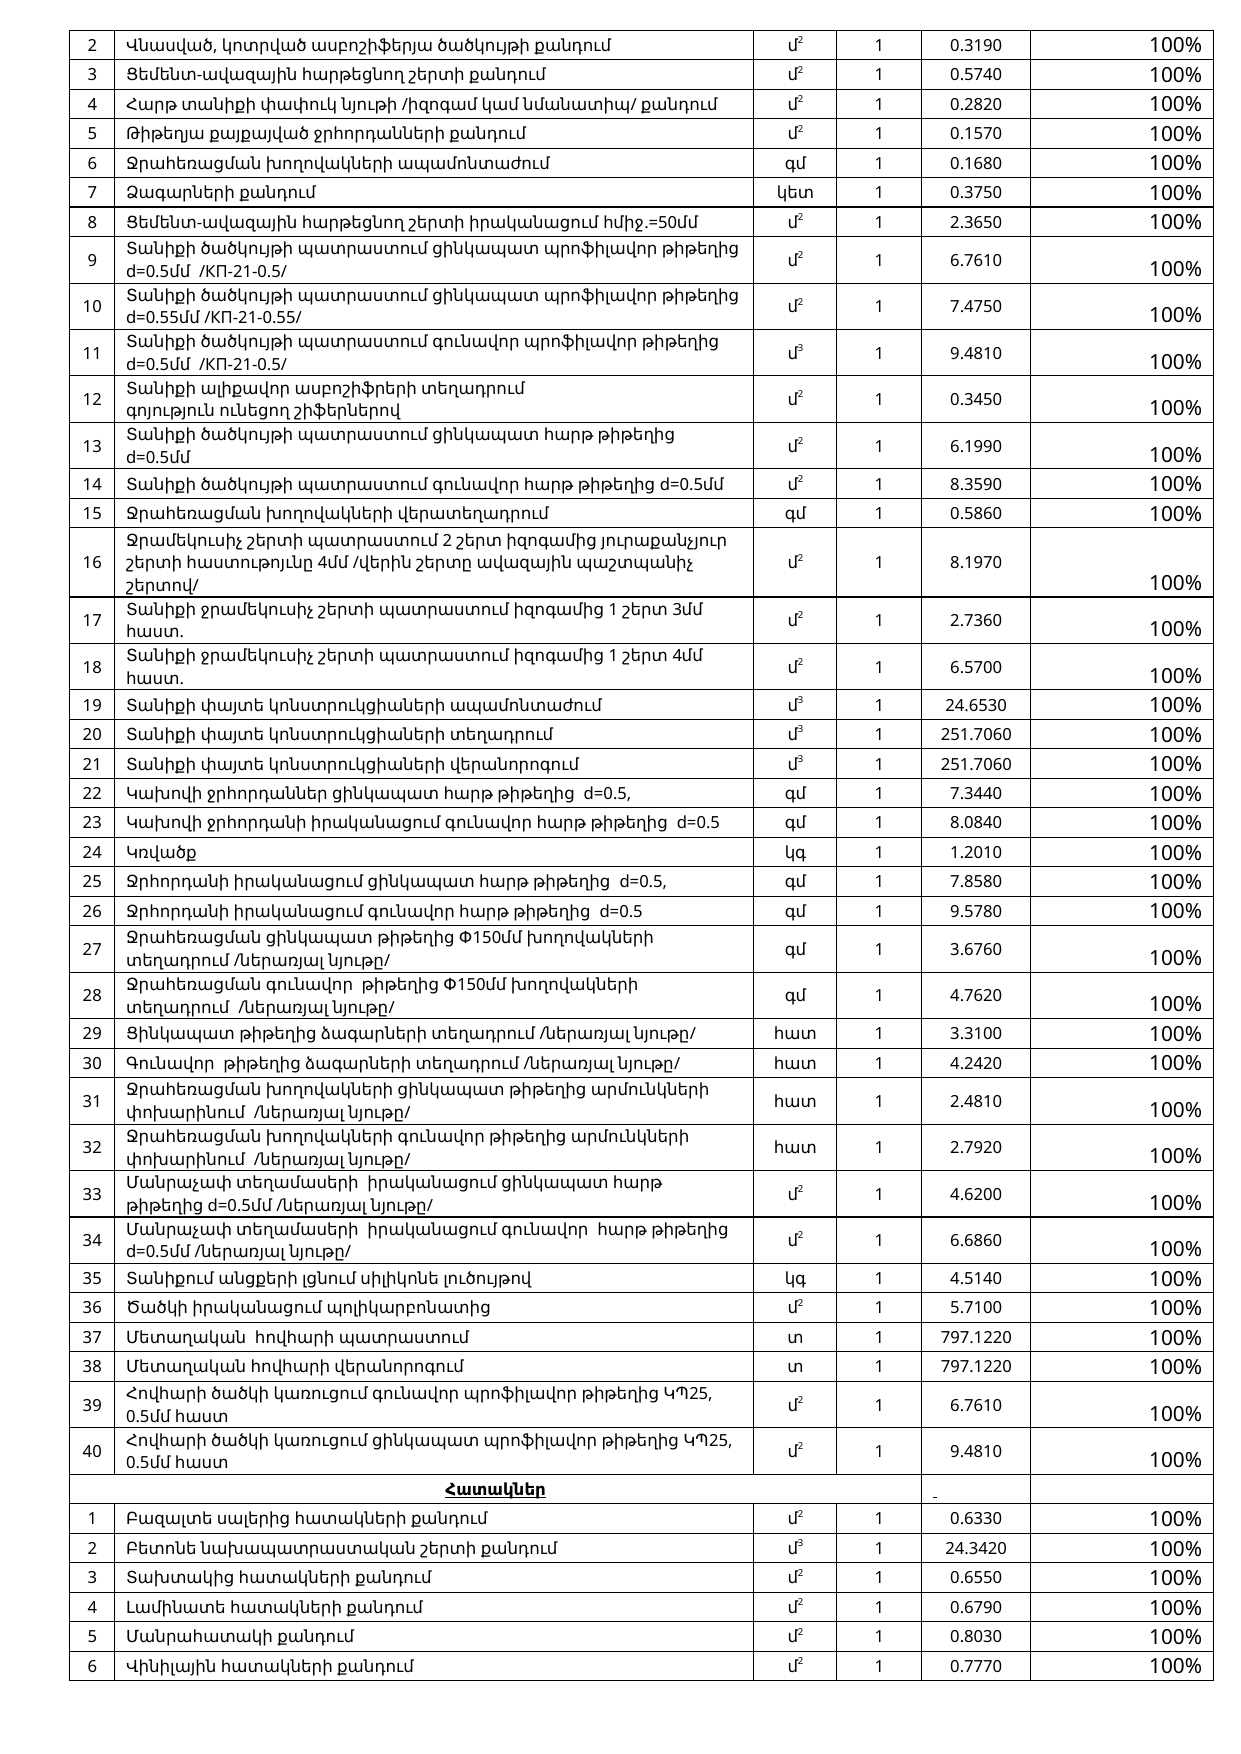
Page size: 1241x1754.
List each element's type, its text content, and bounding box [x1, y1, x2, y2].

table_cell Տանիքի փայտե կոնստրուկցիաների տեղադրում [115, 720, 753, 748]
table_cell 251.7060 [922, 720, 1030, 748]
table_cell [1214, 527, 1236, 596]
table_cell Ջրահեռացման ցինկապատ թիթեղից Փ150մմ խողովակների տեղադրում /ներառյալ նյութը/ [115, 926, 753, 972]
table_cell Ցինկապատ թիթեղից ձագարների տեղադրում /ներառյալ նյութը/ [115, 1019, 753, 1047]
table_cell մ2 [754, 1622, 836, 1651]
table_cell [1214, 375, 1236, 422]
table_cell 100% [1031, 1171, 1213, 1216]
table_cell 797.1220 [922, 1323, 1030, 1351]
table_cell 19 [70, 690, 114, 719]
table_cell [1214, 1533, 1236, 1562]
table_cell մ2 [754, 469, 836, 498]
table_cell 100% [1031, 237, 1213, 282]
table_cell 9 [70, 237, 114, 282]
table_cell Մետաղական հովհարի վերանորոգում [115, 1352, 753, 1381]
table_cell 100% [1031, 779, 1213, 807]
table_cell 1 [837, 1652, 921, 1680]
table_cell 1 [837, 1622, 921, 1651]
table_cell 100% [1031, 1125, 1213, 1170]
table_cell 1 [837, 1125, 921, 1170]
table_cell 100% [1031, 149, 1213, 177]
table_cell [1214, 1170, 1236, 1216]
table_cell Հատակներ [70, 1475, 921, 1503]
table_cell 1 [837, 779, 921, 807]
table_cell 6 [70, 149, 114, 177]
table_cell 100% [1031, 60, 1213, 88]
table_cell [1214, 30, 1236, 59]
table_cell 33 [70, 1171, 114, 1216]
table_cell 1 [837, 690, 921, 719]
table_cell 1 [837, 598, 921, 643]
table_cell 100% [1031, 330, 1213, 375]
table_cell [1214, 596, 1236, 643]
table_cell Մետաղական հովհարի պատրաստում [115, 1323, 753, 1351]
table_cell 1 [837, 528, 921, 596]
table_cell 100% [1031, 1382, 1213, 1427]
table_cell 1 [837, 423, 921, 468]
table_cell Լամինատե հատակների քանդում [115, 1593, 753, 1621]
table_cell տ [754, 1352, 836, 1381]
table_cell [1214, 1651, 1236, 1680]
table_cell 7.4750 [922, 284, 1030, 329]
table_cell մ2 [754, 1593, 836, 1621]
table_cell 2 [70, 1534, 114, 1562]
table_cell 100% [1031, 284, 1213, 329]
table_cell [1214, 59, 1236, 88]
table_cell Կռվածք [115, 838, 753, 866]
table_cell գմ [754, 897, 836, 925]
table_cell Տանիքի փայտե կոնստրուկցիաների ապամոնտաժում [115, 690, 753, 719]
table_cell 100% [1031, 1563, 1213, 1592]
table_cell 6.7610 [922, 1382, 1030, 1427]
table_cell [1214, 1503, 1236, 1533]
table_cell 2.4810 [922, 1078, 1030, 1123]
table_cell մ2 [754, 119, 836, 147]
table_cell 1 [837, 1593, 921, 1621]
table_cell [1214, 206, 1236, 236]
table_cell Ջրհորդանի իրականացում ցինկապատ հարթ թիթեղից d=0.5, [115, 867, 753, 896]
table_cell [1214, 778, 1236, 807]
table_cell 0.3450 [922, 376, 1030, 422]
table_cell Տախտակից հատակների քանդում [115, 1563, 753, 1592]
table_cell 100% [1031, 897, 1213, 925]
table_cell 0.6790 [922, 1593, 1030, 1621]
table_cell 1 [837, 926, 921, 972]
table_cell 1 [837, 330, 921, 375]
table_cell մ2 [754, 1218, 836, 1263]
table_cell 5 [70, 119, 114, 147]
table_cell Տանիքի փայտե կոնստրուկցիաների վերանորոգում [115, 749, 753, 778]
table_cell Վնասված, կոտրված ասբոշիֆերյա ծածկույթի քանդում [115, 31, 753, 59]
table_cell Տանիքի ջրամեկուսիչ շերտի պատրաստում իզոգամից 1 շերտ 3մմ հաստ. [115, 598, 753, 643]
table_cell գմ [754, 973, 836, 1018]
table_cell գմ [754, 499, 836, 527]
table_cell 3 [70, 1563, 114, 1592]
table_cell 0.3190 [922, 31, 1030, 59]
table_cell [1214, 422, 1236, 468]
table_cell 100% [1031, 690, 1213, 719]
table_cell Ջրահեռացման խողովակների վերատեղադրում [115, 499, 753, 527]
table_cell 21 [70, 749, 114, 778]
table_cell 0.6330 [922, 1504, 1030, 1533]
table_cell 100% [1031, 598, 1213, 643]
table_cell 7.8580 [922, 867, 1030, 896]
table_cell 100% [1031, 1428, 1213, 1474]
table_cell 1 [837, 749, 921, 778]
table_cell 2 [70, 31, 114, 59]
table_cell 1 [837, 1019, 921, 1047]
table_cell [1214, 1562, 1236, 1592]
table_cell 25 [70, 867, 114, 896]
table_cell 3.6760 [922, 926, 1030, 972]
table_cell 100% [1031, 1352, 1213, 1381]
table_cell [1214, 1427, 1236, 1474]
table_cell [1214, 177, 1236, 206]
table_cell 100% [1031, 720, 1213, 748]
table_cell 100% [1031, 838, 1213, 866]
table_cell 23 [70, 808, 114, 837]
table_cell 100% [1031, 973, 1213, 1018]
table_cell 100% [1031, 1078, 1213, 1123]
table_cell 17 [70, 598, 114, 643]
table_cell 7.3440 [922, 779, 1030, 807]
table_cell 1 [837, 1078, 921, 1123]
table_cell [1214, 236, 1236, 282]
table_cell 1 [837, 1293, 921, 1322]
table_cell 0.7770 [922, 1652, 1030, 1680]
table_cell 100% [1031, 376, 1213, 422]
table_cell 4.5140 [922, 1264, 1030, 1292]
table_cell [1214, 89, 1236, 118]
table_cell Ջրահեռացման գունավոր թիթեղից Փ150մմ խողովակների տեղադրում /ներառյալ նյութը/ [115, 973, 753, 1018]
table_cell մ3 [754, 1534, 836, 1562]
table_cell մ2 [754, 528, 836, 596]
table_cell 1 [837, 1218, 921, 1263]
table_cell Ցեմենտ-ավազային հարթեցնող շերտի քանդում [115, 60, 753, 88]
table_cell 1 [837, 1504, 921, 1533]
table_cell [1214, 748, 1236, 778]
table_cell [1214, 1077, 1236, 1123]
table_cell 1 [837, 237, 921, 282]
table_cell կետ [754, 178, 836, 206]
table_cell 16 [70, 528, 114, 596]
table_cell 8.0840 [922, 808, 1030, 837]
table_cell 3 [70, 60, 114, 88]
table_cell 12 [70, 376, 114, 422]
table_cell [1214, 498, 1236, 527]
table_cell 27 [70, 926, 114, 972]
table_cell 29 [70, 1019, 114, 1047]
table_cell 0.3750 [922, 178, 1030, 206]
table_cell մ3 [754, 690, 836, 719]
table_cell հատ [754, 1049, 836, 1077]
table_cell Տանիքում անցքերի լցնում սիլիկոնե լուծույթով [115, 1264, 753, 1292]
table_cell Ջրամեկուսիչ շերտի պատրաստում 2 շերտ իզոգամից յուրաքանչյուր շերտի հաստութոյւնը 4մմ /վերին շերտը ավազային պաշտպանիչ շերտով/ [115, 528, 753, 596]
table_cell 15 [70, 499, 114, 527]
table_cell 38 [70, 1352, 114, 1381]
table_cell 9.4810 [922, 1428, 1030, 1474]
table_cell 28 [70, 973, 114, 1018]
table_cell 100% [1031, 1293, 1213, 1322]
table_cell մ2 [754, 1382, 836, 1427]
table_cell 1 [837, 838, 921, 866]
table_cell Տանիքի ծածկույթի պատրաստում գունավոր հարթ թիթեղից d=0.5մմ [115, 469, 753, 498]
table_cell Բետոնե նախապատրաստական շերտի քանդում [115, 1534, 753, 1562]
table_cell 1.2010 [922, 838, 1030, 866]
table_cell Թիթեղյա քայքայված ջրհորդանների քանդում [115, 119, 753, 147]
table_cell 20 [70, 720, 114, 748]
table_cell 100% [1031, 31, 1213, 59]
table_cell 7 [70, 178, 114, 206]
table_cell 4 [70, 1593, 114, 1621]
table_cell [1214, 1351, 1236, 1381]
table_cell մ2 [754, 423, 836, 468]
table_cell 24.6530 [922, 690, 1030, 719]
table_cell Հովհարի ծածկի կառուցում ցինկապատ պրոֆիլավոր թիթեղից ԿՊ25, 0.5մմ հաստ [115, 1428, 753, 1474]
table_cell Տանիքի ծածկույթի պատրաստում ցինկապատ հարթ թիթեղից d=0.5մմ [115, 423, 753, 468]
table_cell 1 [837, 284, 921, 329]
table_cell 100% [1031, 1593, 1213, 1621]
table_cell 100% [1031, 1049, 1213, 1077]
table_cell 10 [70, 284, 114, 329]
table_cell Ջրահեռացման խողովակների ցինկապատ թիթեղից արմունկների փոխարինում /ներառյալ նյութը/ [115, 1078, 753, 1123]
table_cell մ3 [754, 330, 836, 375]
table_cell 8 [70, 208, 114, 236]
table_cell մ2 [754, 284, 836, 329]
table_cell 0.8030 [922, 1622, 1030, 1651]
table_cell հատ [754, 1019, 836, 1047]
table_cell 100% [1031, 926, 1213, 972]
table_cell [1214, 719, 1236, 748]
table_cell 9.4810 [922, 330, 1030, 375]
table_cell 1 [837, 1382, 921, 1427]
table_cell 1 [837, 1049, 921, 1077]
table_cell 24 [70, 838, 114, 866]
table_cell 1 [837, 31, 921, 59]
table_cell [1214, 1216, 1236, 1263]
table_cell [1214, 1263, 1236, 1292]
table_cell 18 [70, 644, 114, 689]
table_cell [1214, 689, 1236, 719]
table_cell գմ [754, 926, 836, 972]
table_cell 35 [70, 1264, 114, 1292]
table_cell 100% [1031, 749, 1213, 778]
table_cell մ2 [754, 1563, 836, 1592]
table_cell գմ [754, 149, 836, 177]
table_cell 34 [70, 1218, 114, 1263]
table_cell 100% [1031, 644, 1213, 689]
table_cell 1 [837, 644, 921, 689]
table_cell 100% [1031, 119, 1213, 147]
table_cell [1214, 1048, 1236, 1077]
table_cell Կախովի ջրհորդանի իրականացում գունավոր հարթ թիթեղից d=0.5 [115, 808, 753, 837]
table_cell 2.7360 [922, 598, 1030, 643]
table_cell 100% [1031, 867, 1213, 896]
table_cell 4.2420 [922, 1049, 1030, 1077]
table_cell Ջրահեռացման խողովակների գունավոր թիթեղից արմունկների փոխարինում /ներառյալ նյութը/ [115, 1125, 753, 1170]
table_cell 100% [1031, 208, 1213, 236]
table_cell [1214, 866, 1236, 896]
table_cell 11 [70, 330, 114, 375]
table_cell 6.6860 [922, 1218, 1030, 1263]
table_cell Ցեմենտ-ավազային հարթեցնող շերտի իրականացում hմիջ.=50մմ [115, 208, 753, 236]
table_cell 1 [837, 119, 921, 147]
table_cell [1214, 1592, 1236, 1621]
table_cell 1 [837, 60, 921, 88]
table_cell 2.3650 [922, 208, 1030, 236]
table_cell Հարթ տանիքի փափուկ նյութի /իզոգամ կամ նմանատիպ/ քանդում [115, 90, 753, 118]
table_cell Վինիլային հատակների քանդում [115, 1652, 753, 1680]
table_cell մ2 [754, 1293, 836, 1322]
table_cell [1214, 1322, 1236, 1351]
table_cell 26 [70, 897, 114, 925]
table_cell 100% [1031, 90, 1213, 118]
table_cell 100% [1031, 1622, 1213, 1651]
table_cell 100% [1031, 1323, 1213, 1351]
table_cell 24.3420 [922, 1534, 1030, 1562]
table_cell Տանիքի ծածկույթի պատրաստում ցինկապատ պրոֆիլավոր թիթեղից d=0.5մմ /КП-21-0.5/ [115, 237, 753, 282]
table_cell 100% [1031, 1019, 1213, 1047]
table_cell [1214, 1124, 1236, 1170]
table_cell 100% [1031, 469, 1213, 498]
table_cell 1 [837, 90, 921, 118]
table_cell մ2 [754, 1428, 836, 1474]
table_cell 797.1220 [922, 1352, 1030, 1381]
table_cell 1 [837, 897, 921, 925]
table_cell [1214, 972, 1236, 1018]
table_cell կգ [754, 838, 836, 866]
table_cell 100% [1031, 1504, 1213, 1533]
table_cell 22 [70, 779, 114, 807]
table_cell 4 [70, 90, 114, 118]
table_cell 6.5700 [922, 644, 1030, 689]
table_cell մ2 [754, 237, 836, 282]
table_cell 8.3590 [922, 469, 1030, 498]
table_cell 100% [1031, 1652, 1213, 1680]
table_cell 1 [70, 1504, 114, 1533]
table_cell մ2 [754, 1171, 836, 1216]
table_cell մ2 [754, 1652, 836, 1680]
table_cell [1214, 807, 1236, 837]
table_cell 1 [837, 1428, 921, 1474]
table_cell [1214, 896, 1236, 925]
table_cell 100% [1031, 528, 1213, 596]
table_cell 13 [70, 423, 114, 468]
table_cell Տանիքի ջրամեկուսիչ շերտի պատրաստում իզոգամից 1 շերտ 4մմ հաստ. [115, 644, 753, 689]
table_cell 1 [837, 1534, 921, 1562]
table_cell մ2 [754, 60, 836, 88]
table_cell 251.7060 [922, 749, 1030, 778]
table_cell 100% [1031, 1218, 1213, 1263]
table_cell Մանրաչափ տեղամասերի իրականացում ցինկապատ հարթ թիթեղից d=0.5մմ /ներառյալ նյութը/ [115, 1171, 753, 1216]
table_cell մ2 [754, 208, 836, 236]
table_cell 1 [837, 208, 921, 236]
table_cell 9.5780 [922, 897, 1030, 925]
table_cell Ջրահեռացման խողովակների ապամոնտաժում [115, 149, 753, 177]
table_cell 1 [837, 720, 921, 748]
table_cell 5 [70, 1622, 114, 1651]
table_cell կգ [754, 1264, 836, 1292]
table_cell 31 [70, 1078, 114, 1123]
table_cell [1214, 1621, 1236, 1651]
table_cell 32 [70, 1125, 114, 1170]
table_cell գմ [754, 808, 836, 837]
table_cell Ձագարների քանդում [115, 178, 753, 206]
table_cell [1214, 1381, 1236, 1427]
table_cell մ2 [754, 1504, 836, 1533]
table_cell Տանիքի ալիքավոր ասբոշիֆրերի տեղադրում գոյություն ունեցող շիֆերներով [115, 376, 753, 422]
table_cell [1214, 148, 1236, 177]
table_cell 1 [837, 178, 921, 206]
table_cell 5.7100 [922, 1293, 1030, 1322]
table_cell Կախովի ջրհորդաններ ցինկապատ հարթ թիթեղից d=0.5, [115, 779, 753, 807]
table_cell 6 [70, 1652, 114, 1680]
table_cell մ3 [754, 749, 836, 778]
table_cell Ծածկի իրականացում պոլիկարբոնատից [115, 1293, 753, 1322]
table_cell 8.1970 [922, 528, 1030, 596]
table_cell 1 [837, 1323, 921, 1351]
table_cell 0.2820 [922, 90, 1030, 118]
table_cell 4.6200 [922, 1171, 1030, 1216]
table_cell [1031, 1475, 1213, 1503]
table_cell [1214, 643, 1236, 689]
table_cell Գունավոր թիթեղից ձագարների տեղադրում /ներառյալ նյութը/ [115, 1049, 753, 1077]
table_cell մ3 [754, 720, 836, 748]
table_cell [1214, 837, 1236, 866]
table_cell 14 [70, 469, 114, 498]
table_cell հատ [754, 1078, 836, 1123]
table_cell 1 [837, 149, 921, 177]
table_cell Հովհարի ծածկի կառուցում գունավոր պրոֆիլավոր թիթեղից ԿՊ25, 0.5մմ հաստ [115, 1382, 753, 1427]
table_cell 1 [837, 867, 921, 896]
table_cell 6.1990 [922, 423, 1030, 468]
table_cell մ2 [754, 90, 836, 118]
table_cell գմ [754, 867, 836, 896]
table_cell 1 [837, 1563, 921, 1592]
table_cell 0.6550 [922, 1563, 1030, 1592]
table_cell 6.7610 [922, 237, 1030, 282]
table_cell 1 [837, 1352, 921, 1381]
table_cell 100% [1031, 178, 1213, 206]
table_cell [1214, 1018, 1236, 1047]
table_cell [1214, 329, 1236, 375]
table_cell 0.5860 [922, 499, 1030, 527]
table_cell [1214, 283, 1236, 329]
table_cell [1214, 468, 1236, 498]
table_cell հատ [754, 1125, 836, 1170]
table_cell 100% [1031, 499, 1213, 527]
table_cell 3.3100 [922, 1019, 1030, 1047]
table_cell 1 [837, 376, 921, 422]
table_cell 40 [70, 1428, 114, 1474]
table_cell 100% [1031, 423, 1213, 468]
table_cell 1 [837, 973, 921, 1018]
table_cell 37 [70, 1323, 114, 1351]
table_cell 0.1680 [922, 149, 1030, 177]
table_cell 1 [837, 499, 921, 527]
table_cell [1214, 1292, 1236, 1322]
table_cell 30 [70, 1049, 114, 1077]
table_cell 1 [837, 469, 921, 498]
table_cell 39 [70, 1382, 114, 1427]
table_cell 100% [1031, 1264, 1213, 1292]
table_cell 100% [1031, 808, 1213, 837]
table_cell 100% [1031, 1534, 1213, 1562]
table_cell տ [754, 1323, 836, 1351]
table_cell 1 [837, 1264, 921, 1292]
table_cell մ2 [754, 31, 836, 59]
table_cell Բազալտե սալերից հատակների քանդում [115, 1504, 753, 1533]
table_cell 0.1570 [922, 119, 1030, 147]
table_cell [1214, 925, 1236, 972]
table_cell Ջրհորդանի իրականացում գունավոր հարթ թիթեղից d=0.5 [115, 897, 753, 925]
table_cell 4.7620 [922, 973, 1030, 1018]
table_cell գմ [754, 779, 836, 807]
table_cell Տանիքի ծածկույթի պատրաստում գունավոր պրոֆիլավոր թիթեղից d=0.5մմ /КП-21-0.5/ [115, 330, 753, 375]
table_cell մ2 [754, 376, 836, 422]
table_cell մ2 [754, 644, 836, 689]
table_cell [922, 1475, 1030, 1503]
table_cell 1 [837, 1171, 921, 1216]
table_cell 36 [70, 1293, 114, 1322]
table_cell 2.7920 [922, 1125, 1030, 1170]
table_cell մ2 [754, 598, 836, 643]
table_cell [1214, 118, 1236, 147]
table_cell 1 [837, 808, 921, 837]
table_cell [1214, 1474, 1236, 1503]
table_cell Մանրաչափ տեղամասերի իրականացում գունավոր հարթ թիթեղից d=0.5մմ /ներառյալ նյութը/ [115, 1218, 753, 1263]
table_cell Մանրահատակի քանդում [115, 1622, 753, 1651]
table_cell Տանիքի ծածկույթի պատրաստում ցինկապատ պրոֆիլավոր թիթեղից d=0.55մմ /КП-21-0.55/ [115, 284, 753, 329]
table_cell 0.5740 [922, 60, 1030, 88]
